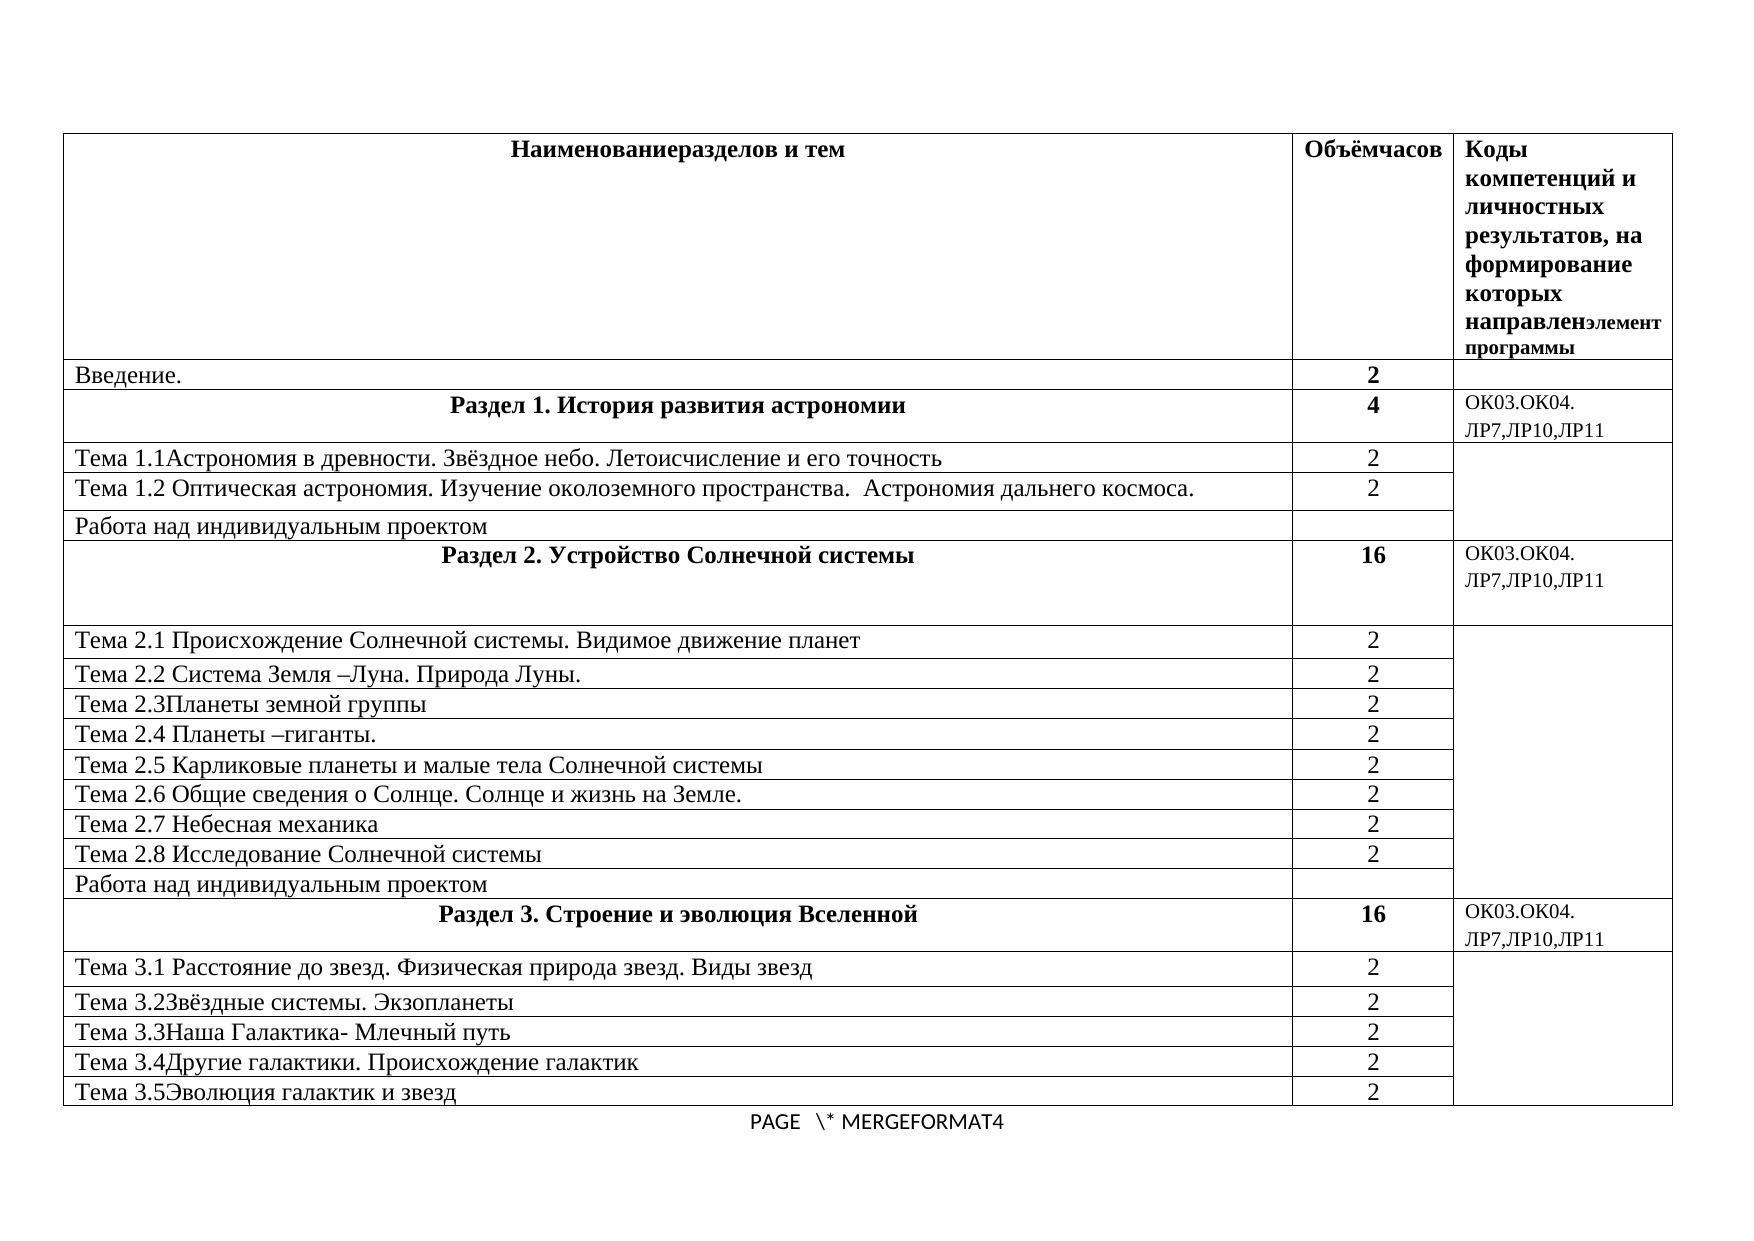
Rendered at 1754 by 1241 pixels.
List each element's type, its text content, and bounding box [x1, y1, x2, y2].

table_cell 2 [1293, 473, 1453, 510]
table_cell [1293, 869, 1453, 898]
table_cell 2 [1293, 987, 1453, 1016]
table_cell [1454, 626, 1672, 898]
table_cell Раздел 3. Строение и эволюция Вселенной [64, 899, 1292, 951]
table_cell Введение. [64, 360, 1292, 389]
table_cell 2 [1293, 839, 1453, 868]
table_cell Работа над индивидуальным проектом [64, 869, 1292, 898]
table_cell 2 [1293, 952, 1453, 986]
table_cell ОК03.ОК04. ЛР7,ЛР10,ЛР11 [1454, 899, 1672, 951]
table_cell Тема 2.8 Исследование Солнечной системы [64, 839, 1292, 868]
table_cell Тема 2.5 Карликовые планеты и малые тела Солнечной системы [64, 750, 1292, 778]
table_cell [1454, 952, 1672, 1105]
table_cell 2 [1293, 810, 1453, 838]
table_header Объёмчасов [1293, 134, 1453, 359]
table_cell 2 [1293, 360, 1453, 389]
table_cell Тема 3.5Эволюция галактик и звезд [64, 1077, 1292, 1105]
table_cell 2 [1293, 1077, 1453, 1105]
table_cell Тема 1.1Астрономия в древности. Звёздное небо. Летоисчисление и его точность [64, 443, 1292, 472]
table_cell 4 [1293, 390, 1453, 442]
table_cell 2 [1293, 659, 1453, 688]
table_cell 16 [1293, 899, 1453, 951]
table_cell Тема 2.7 Небесная механика [64, 810, 1292, 838]
table_cell [1454, 443, 1672, 539]
table_cell 16 [1293, 541, 1453, 624]
table_cell 2 [1293, 750, 1453, 778]
table_cell 2 [1293, 719, 1453, 749]
table_cell Тема 1.2 Оптическая астрономия. Изучение околоземного пространства. Астрономия дальнего космоса. [64, 473, 1292, 510]
table_cell ОК03.ОК04. ЛР7,ЛР10,ЛР11 [1454, 541, 1672, 624]
table_cell 2 [1293, 443, 1453, 472]
table_cell Тема 2.1 Происхождение Солнечной системы. Видимое движение планет [64, 626, 1292, 658]
table_cell 2 [1293, 780, 1453, 808]
table_cell Раздел 1. История развития астрономии [64, 390, 1292, 442]
table_header Наименованиеразделов и тем [64, 134, 1292, 359]
table_cell Тема 3.1 Расстояние до звезд. Физическая природа звезд. Виды звезд [64, 952, 1292, 986]
table_cell Тема 2.3Планеты земной группы [64, 689, 1292, 718]
table_cell Тема 3.4Другие галактики. Происхождение галактик [64, 1047, 1292, 1076]
table_cell [1454, 360, 1672, 389]
table_cell 2 [1293, 1047, 1453, 1076]
table_cell Тема 2.6 Общие сведения о Солнце. Солнце и жизнь на Земле. [64, 780, 1292, 808]
table_cell 2 [1293, 626, 1453, 658]
table_cell Тема 3.3Наша Галактика- Млечный путь [64, 1017, 1292, 1046]
table_cell Работа над индивидуальным проектом [64, 511, 1292, 539]
table_cell 2 [1293, 1017, 1453, 1046]
table_cell Тема 2.2 Система Земля –Луна. Природа Луны. [64, 659, 1292, 688]
table_cell Раздел 2. Устройство Солнечной системы [64, 541, 1292, 624]
table_header Коды компетенций и личностных результатов, на формирование которых направленэлемент программы [1454, 134, 1672, 359]
table_cell Тема 3.2Звёздные системы. Экзопланеты [64, 987, 1292, 1016]
table_cell Тема 2.4 Планеты –гиганты. [64, 719, 1292, 749]
table_cell 2 [1293, 689, 1453, 718]
table_cell [1293, 511, 1453, 539]
table_cell ОК03.ОК04. ЛР7,ЛР10,ЛР11 [1454, 390, 1672, 442]
